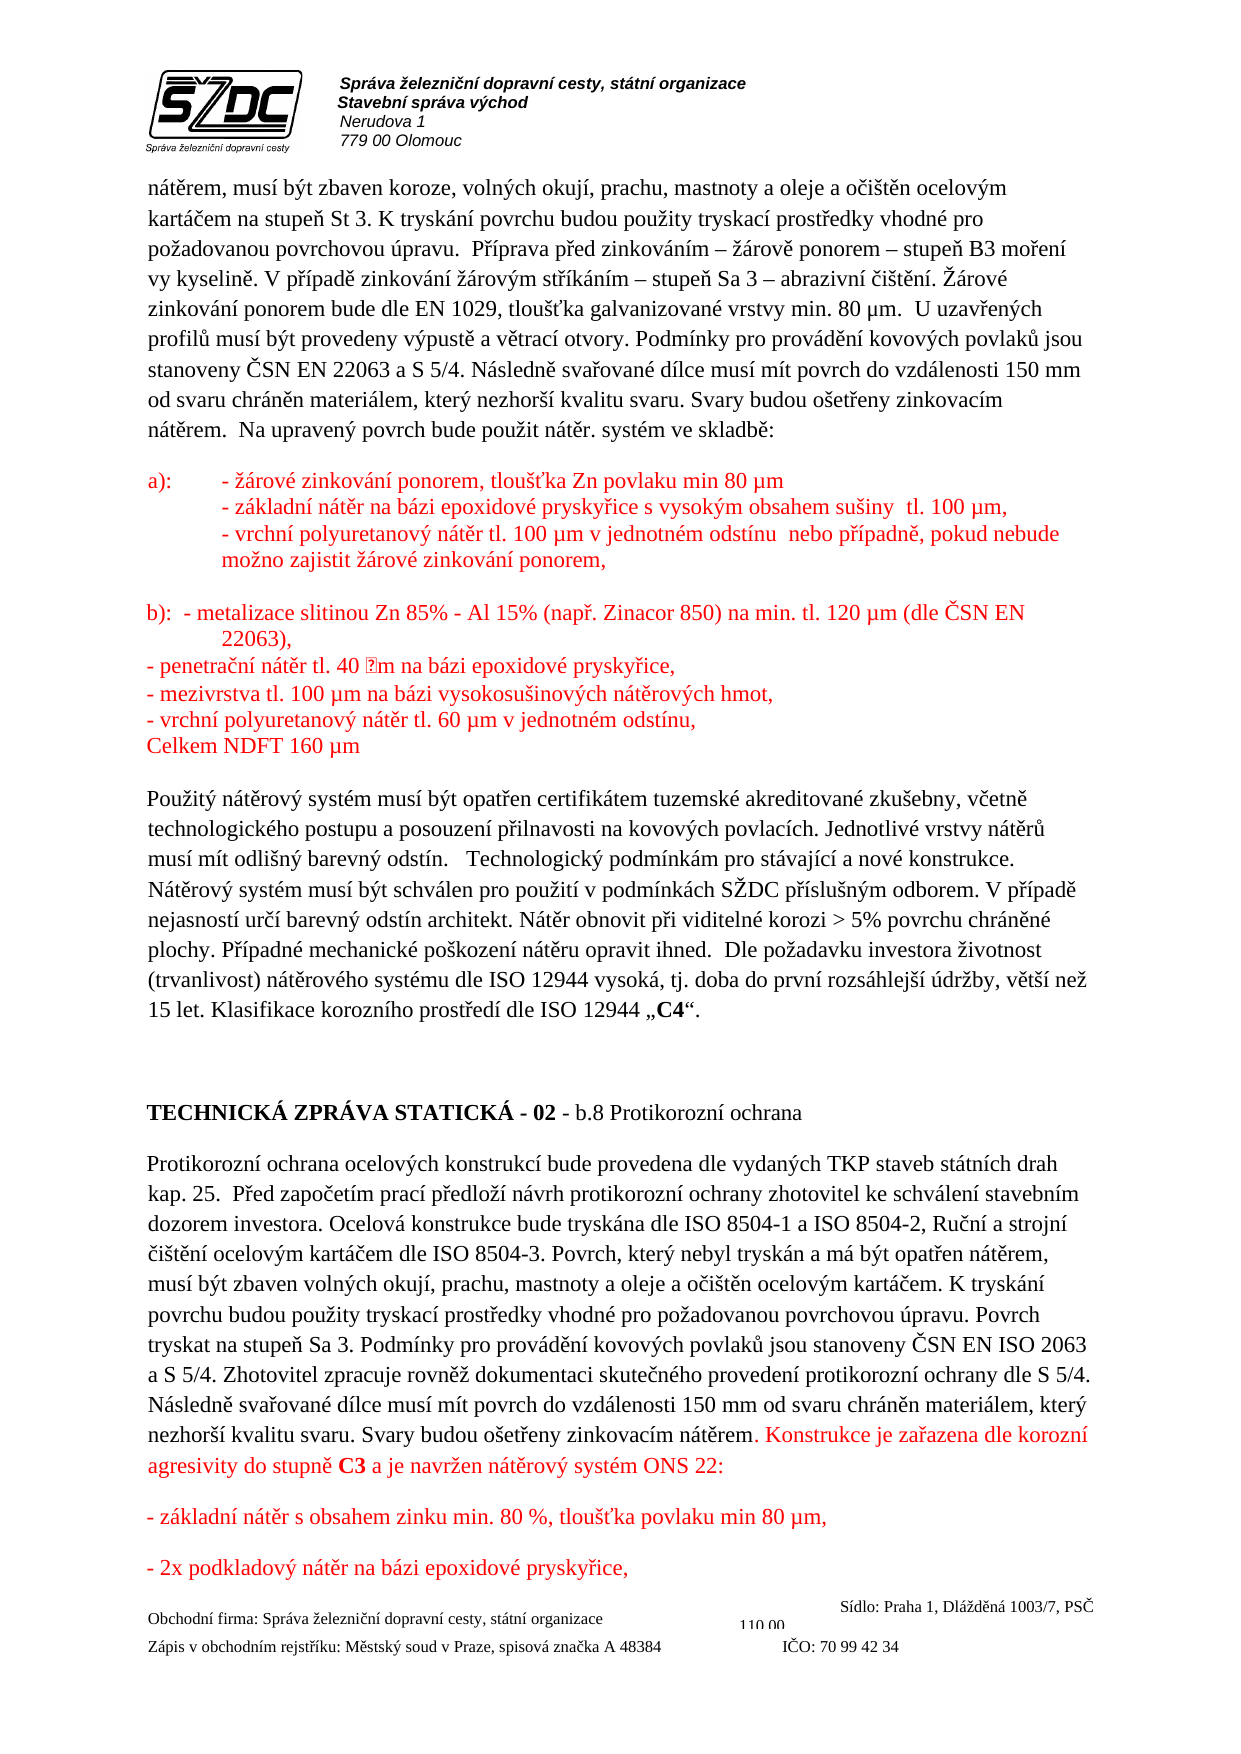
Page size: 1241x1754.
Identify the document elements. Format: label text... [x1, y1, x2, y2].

text b): - metalizace slitinou Zn 85% - Al 15% (např. Zinacor 850) na min. tl. 120 µm (dle ČSN EN 22063), [146, 599, 1093, 652]
text - penetrační nátěr tl. 40 m na bázi epoxidové pryskyřice, [146, 652, 1093, 679]
text Použitý nátěrový systém musí být opatřen certifikátem tuzemské akreditované zkušebny, včetně technologického postupu a posouzení přilnavosti na kovových povlacích. Jednotlivé vrstvy nátěrů musí mít odlišný barevný odstín. Technologický podmínkám pro stávající a nové konstrukce. Nátěrový systém musí být schválen pro použití v podmínkách SŽDC příslušným odborem. V případě nejasností určí barevný odstín architekt. Nátěr obnovit při viditelné korozi > 5% povrchu chráněné plochy. Případné mechanické poškození nátěru opravit ihned. Dle požadavku investora životnost (trvanlivost) nátěrového systému dle ISO 12944 vysoká, tj. doba do první rozsáhlejší údržby, větší než 15 let. Klasifikace korozního prostředí dle ISO 12944 „C4“. [146, 785, 1093, 1023]
text Protikorozní ochrana ocelových konstrukcí bude provedena dle vydaných TKP staveb státních drah kap. 25. Před započetím prací předloží návrh protikorozní ochrany zhotovitel ke schválení stavebním dozorem investora. Ocelová konstrukce bude tryskána dle ISO 8504-1 a ISO 8504-2, Ruční a strojní čištění ocelovým kartáčem dle ISO 8504-3. Povrch, který nebyl tryskán a má být opatřen nátěrem, musí být zbaven volných okují, prachu, mastnoty a oleje a očištěn ocelovým kartáčem. K tryskání povrchu budou použity tryskací prostředky vhodné pro požadovanou povrchovou úpravu. Povrch tryskat na stupeň Sa 3. Podmínky pro provádění kovových povlaků jsou stanoveny ČSN EN ISO 2063 a S 5/4. Zhotovitel zpracuje rovněž dokumentaci skutečného provedení protikorozní ochrany dle S 5/4. Následně svařované dílce musí mít povrch do vzdálenosti 150 mm od svaru chráněn materiálem, který nezhorší kvalitu svaru. Svary budou ošetřeny zinkovacím nátěrem. Konstrukce je zařazena dle korozní agresivity do stupně C3 a je navržen nátěrový systém ONS 22: [146, 1149, 1093, 1478]
text - mezivrstva tl. 100 µm na bázi vysokosušinových nátěrových hmot, [146, 679, 1093, 706]
text - vrchní polyuretanový nátěr tl. 100 µm v jednotném odstínu nebo případně, pokud nebude možno zajistit žárové zinkování ponorem, [221, 520, 1093, 572]
text a): - žárové zinkování ponorem, tloušťka Zn povlaku min 80 µm [148, 467, 1093, 493]
text Celkem NDFT 160 µm [146, 732, 1093, 759]
picture [145, 69, 303, 153]
text - základní nátěr na bázi epoxidové pryskyřice s vysokým obsahem sušiny tl. 100 µm, [221, 493, 1093, 520]
text - vrchní polyuretanový nátěr tl. 60 µm v jednotném odstínu, [146, 706, 1093, 732]
text TECHNICKÁ ZPRÁVA STATICKÁ - 02 - b.8 Protikorozní ochrana [146, 1098, 1093, 1125]
text - základní nátěr s obsahem zinku min. 80 %, tloušťka povlaku min 80 µm, [146, 1503, 1093, 1529]
text - 2x podkladový nátěr na bázi epoxidové pryskyřice, [146, 1554, 1093, 1580]
